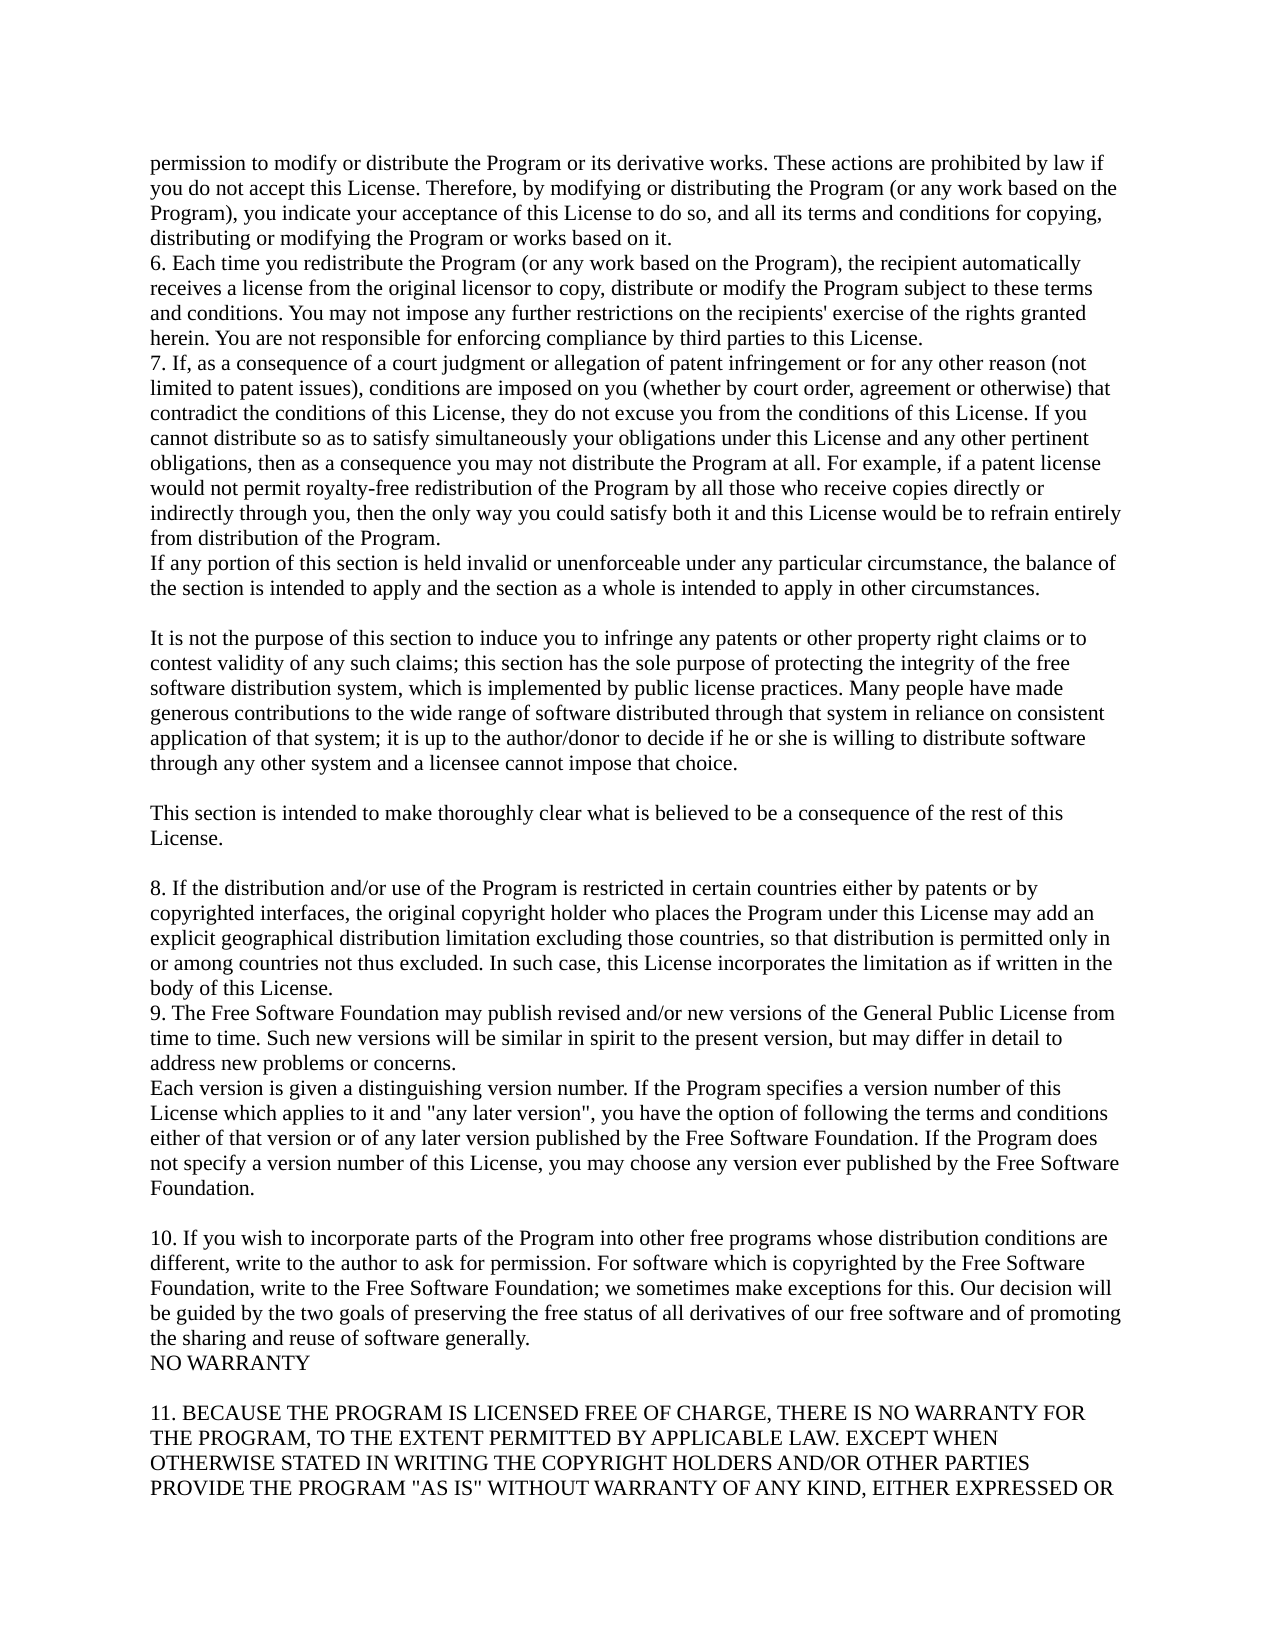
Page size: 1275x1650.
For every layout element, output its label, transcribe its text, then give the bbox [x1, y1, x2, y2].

text This section is intended to make thoroughly clear what is believed to be a consequence of the rest of this License. [150, 800, 1125, 850]
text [150, 150, 1125, 250]
text 9. The Free Software Foundation may publish revised and/or new versions of the General Public License from time to time. Such new versions will be similar in spirit to the present version, but may differ in detail to address new problems or concerns. [150, 1000, 1125, 1075]
text 7. If, as a consequence of a court judgment or allegation of patent infringement or for any other reason (not limited to patent issues), conditions are imposed on you (whether by court order, agreement or otherwise) that contradict the conditions of this License, they do not excuse you from the conditions of this License. If you cannot distribute so as to satisfy simultaneously your obligations under this License and any other pertinent obligations, then as a consequence you may not distribute the Program at all. For example, if a patent license would not permit royalty-free redistribution of the Program by all those who receive copies directly or indirectly through you, then the only way you could satisfy both it and this License would be to refrain entirely from distribution of the Program. [150, 350, 1125, 550]
text It is not the purpose of this section to induce you to infringe any patents or other property right claims or to contest validity of any such claims; this section has the sole purpose of protecting the integrity of the free software distribution system, which is implemented by public license practices. Many people have made generous contributions to the wide range of software distributed through that system in reliance on consistent application of that system; it is up to the author/donor to decide if he or she is willing to distribute software through any other system and a licensee cannot impose that choice. [150, 625, 1125, 775]
text 8. If the distribution and/or use of the Program is restricted in certain countries either by patents or by copyrighted interfaces, the original copyright holder who places the Program under this License may add an explicit geographical distribution limitation excluding those countries, so that distribution is permitted only in or among countries not thus excluded. In such case, this License incorporates the limitation as if written in the body of this License. [150, 875, 1125, 1000]
text NO WARRANTY [150, 1350, 1125, 1375]
text If any portion of this section is held invalid or unenforceable under any particular circumstance, the balance of the section is intended to apply and the section as a whole is intended to apply in other circumstances. [150, 550, 1125, 600]
text 10. If you wish to incorporate parts of the Program into other free programs whose distribution conditions are different, write to the author to ask for permission. For software which is copyrighted by the Free Software Foundation, write to the Free Software Foundation; we sometimes make exceptions for this. Our decision will be guided by the two goals of preserving the free status of all derivatives of our free software and of promoting the sharing and reuse of software generally. [150, 1225, 1125, 1350]
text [150, 1400, 1125, 1500]
text Each version is given a distinguishing version number. If the Program specifies a version number of this License which applies to it and "any later version", you have the option of following the terms and conditions either of that version or of any later version published by the Free Software Foundation. If the Program does not specify a version number of this License, you may choose any version ever published by the Free Software Foundation. [150, 1075, 1125, 1200]
text 6. Each time you redistribute the Program (or any work based on the Program), the recipient automatically receives a license from the original licensor to copy, distribute or modify the Program subject to these terms and conditions. You may not impose any further restrictions on the recipients' exercise of the rights granted herein. You are not responsible for enforcing compliance by third parties to this License. [150, 250, 1125, 350]
